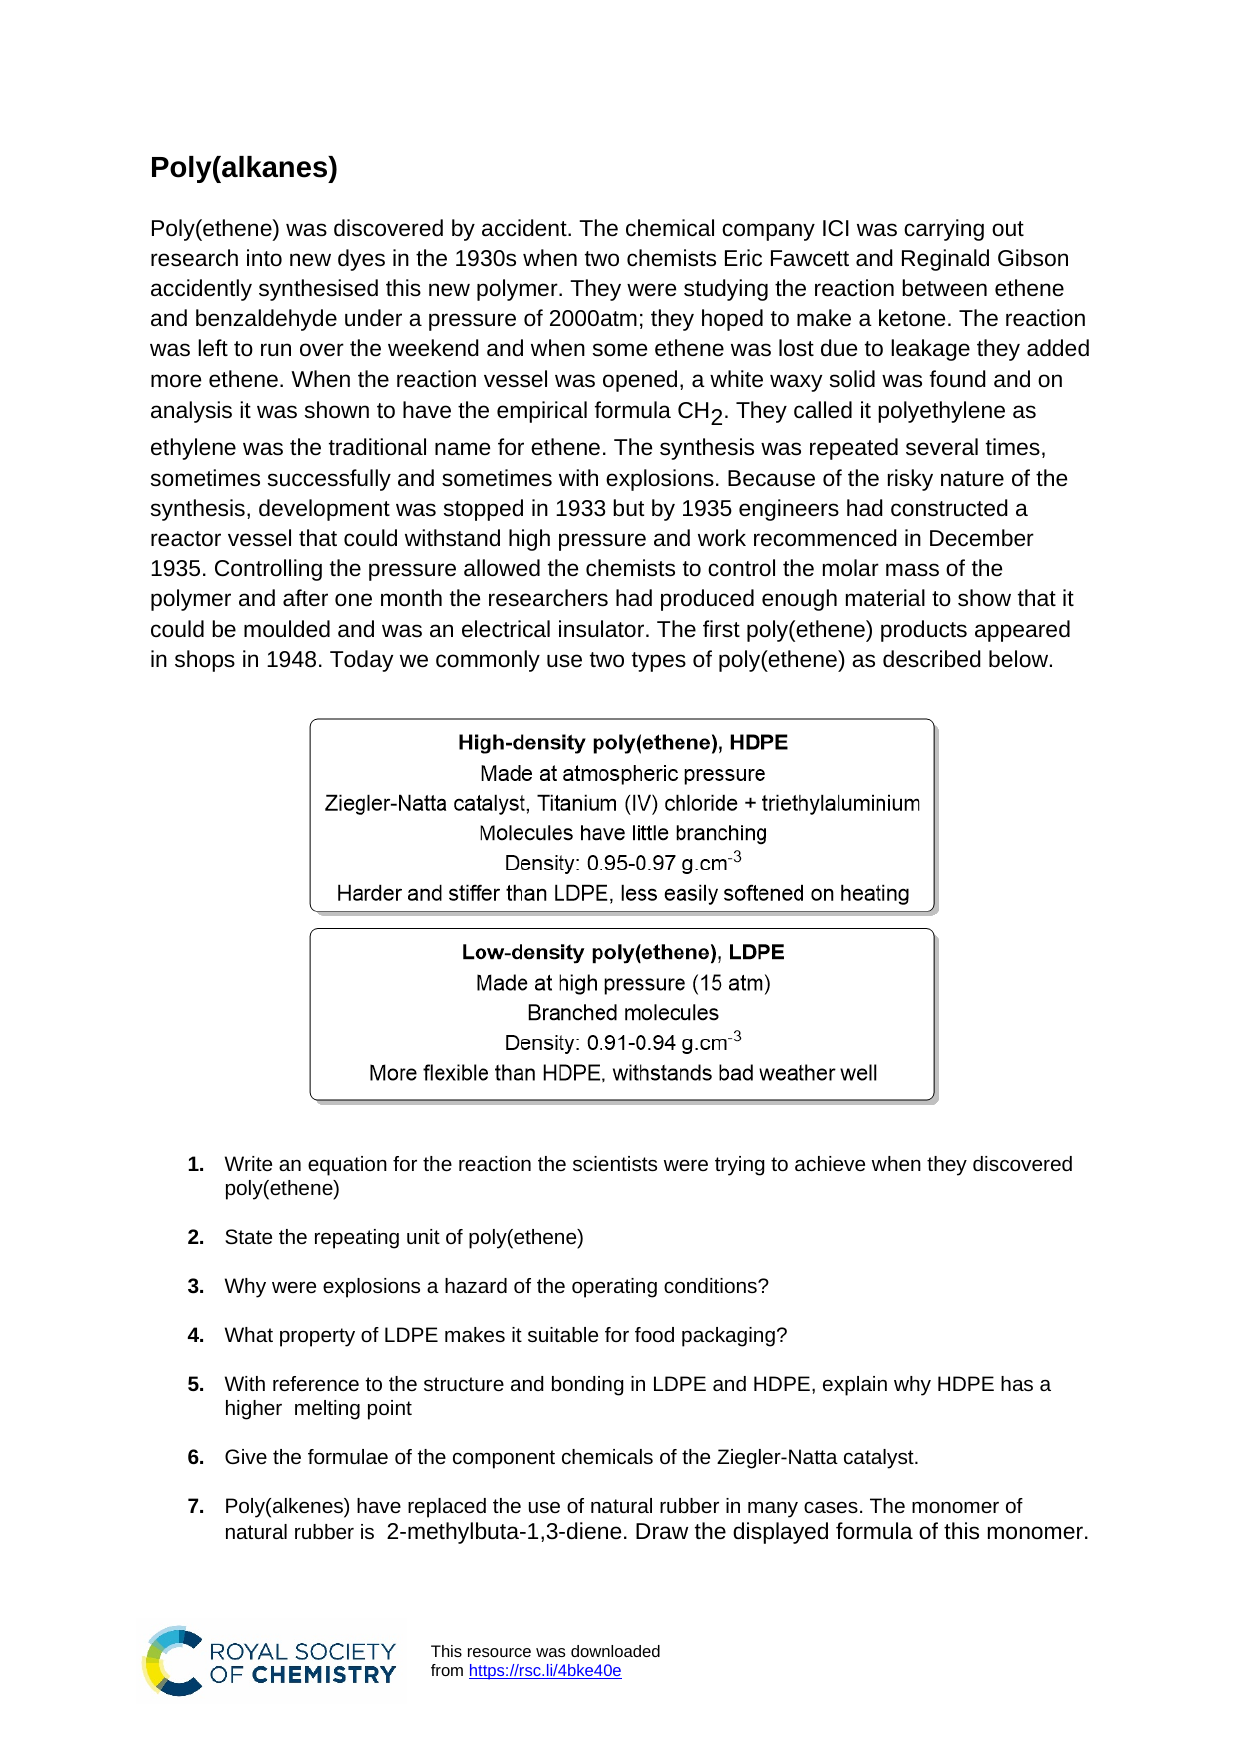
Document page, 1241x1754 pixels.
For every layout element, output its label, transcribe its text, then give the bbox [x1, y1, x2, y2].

subtitle Poly(alkanes) [150, 150, 1090, 183]
list With reference to the structure and bonding in LDPE and HDPE, explain why HDPE has a higher melting point [187, 1372, 1090, 1420]
list Write an equation for the reaction the scientists were trying to achieve when they discovered poly(ethene) [187, 1152, 1090, 1200]
list State the repeating unit of poly(ethene) [187, 1225, 1090, 1249]
list Give the formulae of the component chemicals of the Ziegler-Natta catalyst. [187, 1445, 1090, 1469]
list What property of LDPE makes it suitable for food packaging? [187, 1323, 1090, 1347]
list Poly(alkenes) have replaced the use of natural rubber in many cases. The monomer of natural rubber is 2-methylbuta-1,3-diene. Draw the displayed formula of this monomer. [187, 1494, 1090, 1544]
picture [136, 1618, 407, 1704]
picture [283, 701, 958, 1124]
text Poly(ethene) was discovered by accident. The chemical company ICI was carrying out research into new dyes in the 1930s when two chemists Eric Fawcett and Reginald Gibson accidently synthesised this new polymer. They were studying the reaction between ethene and benzaldehyde under a pressure of 2000atm; they hoped to make a ketone. The reaction was left to run over the weekend and when some ethene was lost due to leakage they added more ethene. When the reaction vessel was opened, a white waxy solid was found and on analysis it was shown to have the empirical formula CH2. They called it polyethylene as ethylene was the traditional name for ethene. The synthesis was repeated several times, sometimes successfully and sometimes with explosions. Because of the risky nature of the synthesis, development was stopped in 1933 but by 1935 engineers had constructed a reactor vessel that could withstand high pressure and work recommenced in December 1935. Controlling the pressure allowed the chemists to control the molar mass of the polymer and after one month the researchers had produced enough material to show that it could be moulded and was an electrical insulator. The first poly(ethene) products appeared in shops in 1948. Today we commonly use two types of poly(ethene) as described below. [150, 214, 1090, 672]
list Why were explosions a hazard of the operating conditions? [187, 1274, 1090, 1298]
